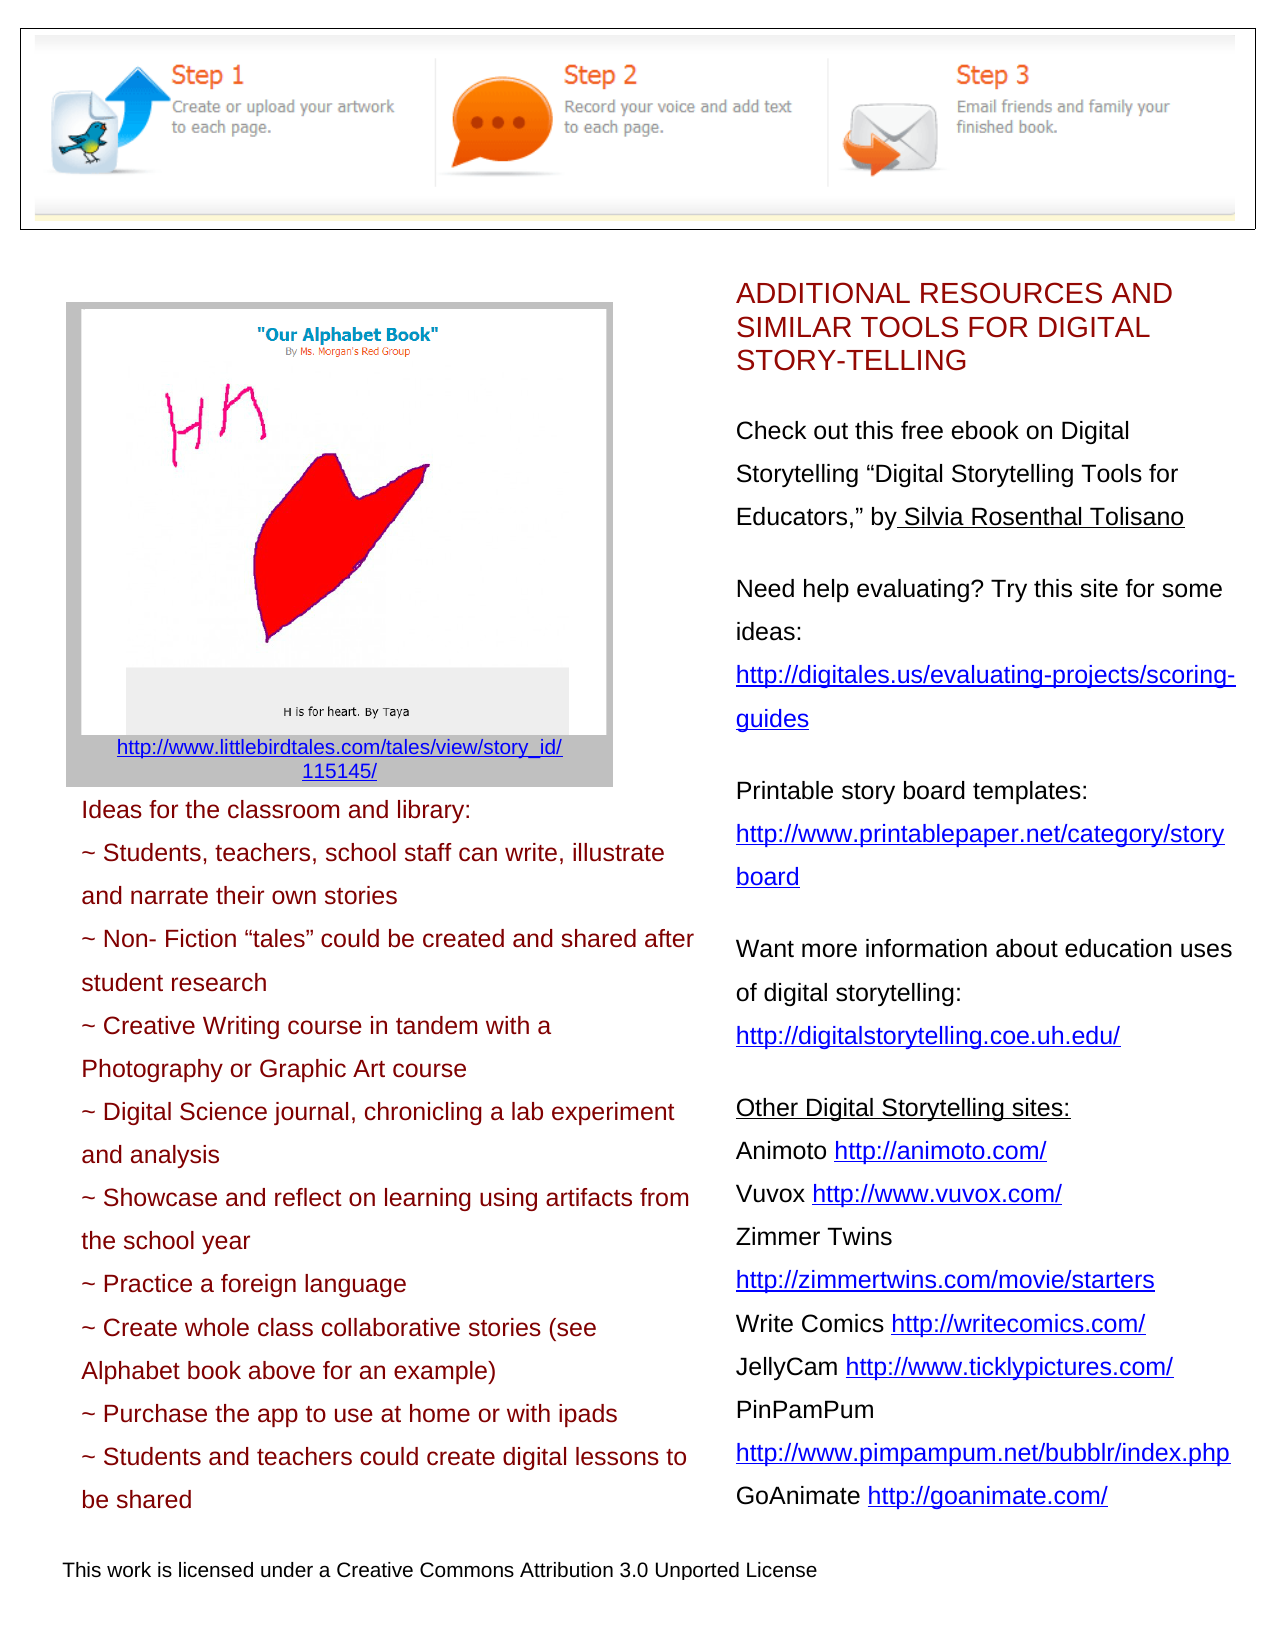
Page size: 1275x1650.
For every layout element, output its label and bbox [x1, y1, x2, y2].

picture [34, 35, 1235, 221]
picture [81, 309, 607, 735]
